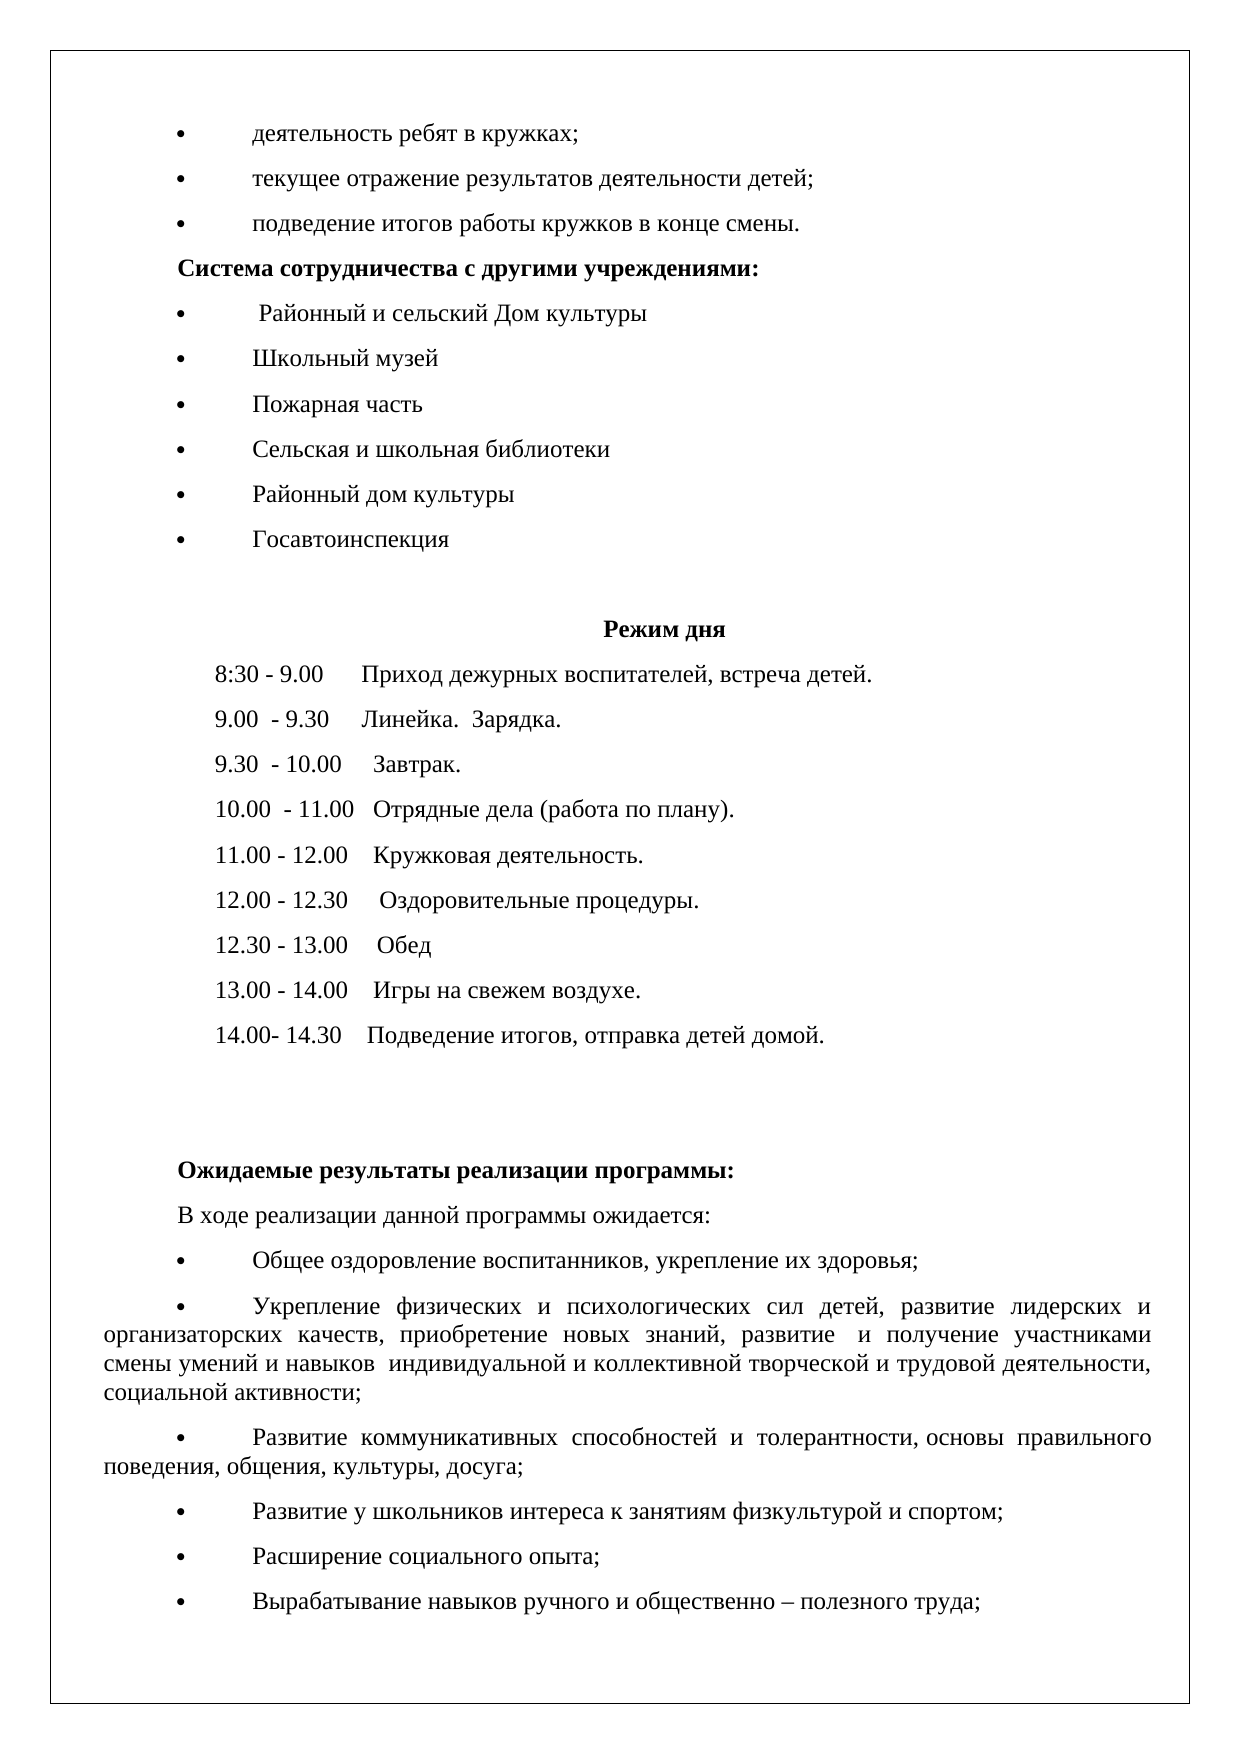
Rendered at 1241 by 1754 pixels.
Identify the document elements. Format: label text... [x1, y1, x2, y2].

text Ожидаемые результаты реализации программы: [103, 1155, 1152, 1184]
text Режим дня [177, 614, 1152, 643]
list Районный дом культуры [103, 479, 1152, 508]
list Укрепление физических и психологических сил детей, развитие лидерских и организаторских качеств, приобретение новых знаний, развитие и получение участниками смены умений и навыков индивидуальной и коллективной творческой и трудовой деятельности, социальной активности; [103, 1291, 1152, 1406]
text 14.00- 14.30 Подведение итогов, отправка детей домой. [162, 1020, 1152, 1049]
text 10.00 - 11.00 Отрядные дела (работа по плану). [162, 794, 1152, 823]
text В ходе реализации данной программы ожидается: [103, 1201, 1152, 1229]
list Районный и сельский Дом культуры [103, 298, 1152, 327]
text 12.30 - 13.00 Обед [162, 930, 1152, 959]
list текущее отражение результатов деятельности детей; [103, 163, 1152, 192]
list Школьный музей [103, 343, 1152, 372]
text 9.00 - 9.30 Линейка. Зарядка. [162, 704, 1152, 733]
list Госавтоинспекция [103, 524, 1152, 553]
list Развитие у школьников интереса к занятиям физкультурой и спортом; [103, 1496, 1152, 1525]
text 12.00 - 12.30 Оздоровительные процедуры. [162, 885, 1152, 913]
text Система сотрудничества с другими учреждениями: [103, 253, 1152, 282]
list деятельность ребят в кружках; [103, 118, 1152, 147]
list Расширение социального опыта; [103, 1541, 1152, 1570]
text 13.00 - 14.00 Игры на свежем воздухе. [162, 975, 1152, 1004]
list Общее оздоровление воспитанников, укрепление их здоровья; [103, 1246, 1152, 1274]
text 9.30 - 10.00 Завтрак. [162, 749, 1152, 778]
list подведение итогов работы кружков в конце смены. [103, 208, 1152, 237]
text 11.00 - 12.00 Кружковая деятельность. [162, 840, 1152, 868]
list Сельская и школьная библиотеки [103, 434, 1152, 462]
list Вырабатывание навыков ручного и общественно – полезного труда; [103, 1586, 1152, 1615]
text 8:30 - 9.00 Приход дежурных воспитателей, встреча детей. [162, 659, 1152, 688]
list Пожарная часть [103, 389, 1152, 417]
list Развитие коммуникативных способностей и толерантности, основы правильного поведения, общения, культуры, досуга; [103, 1422, 1152, 1479]
